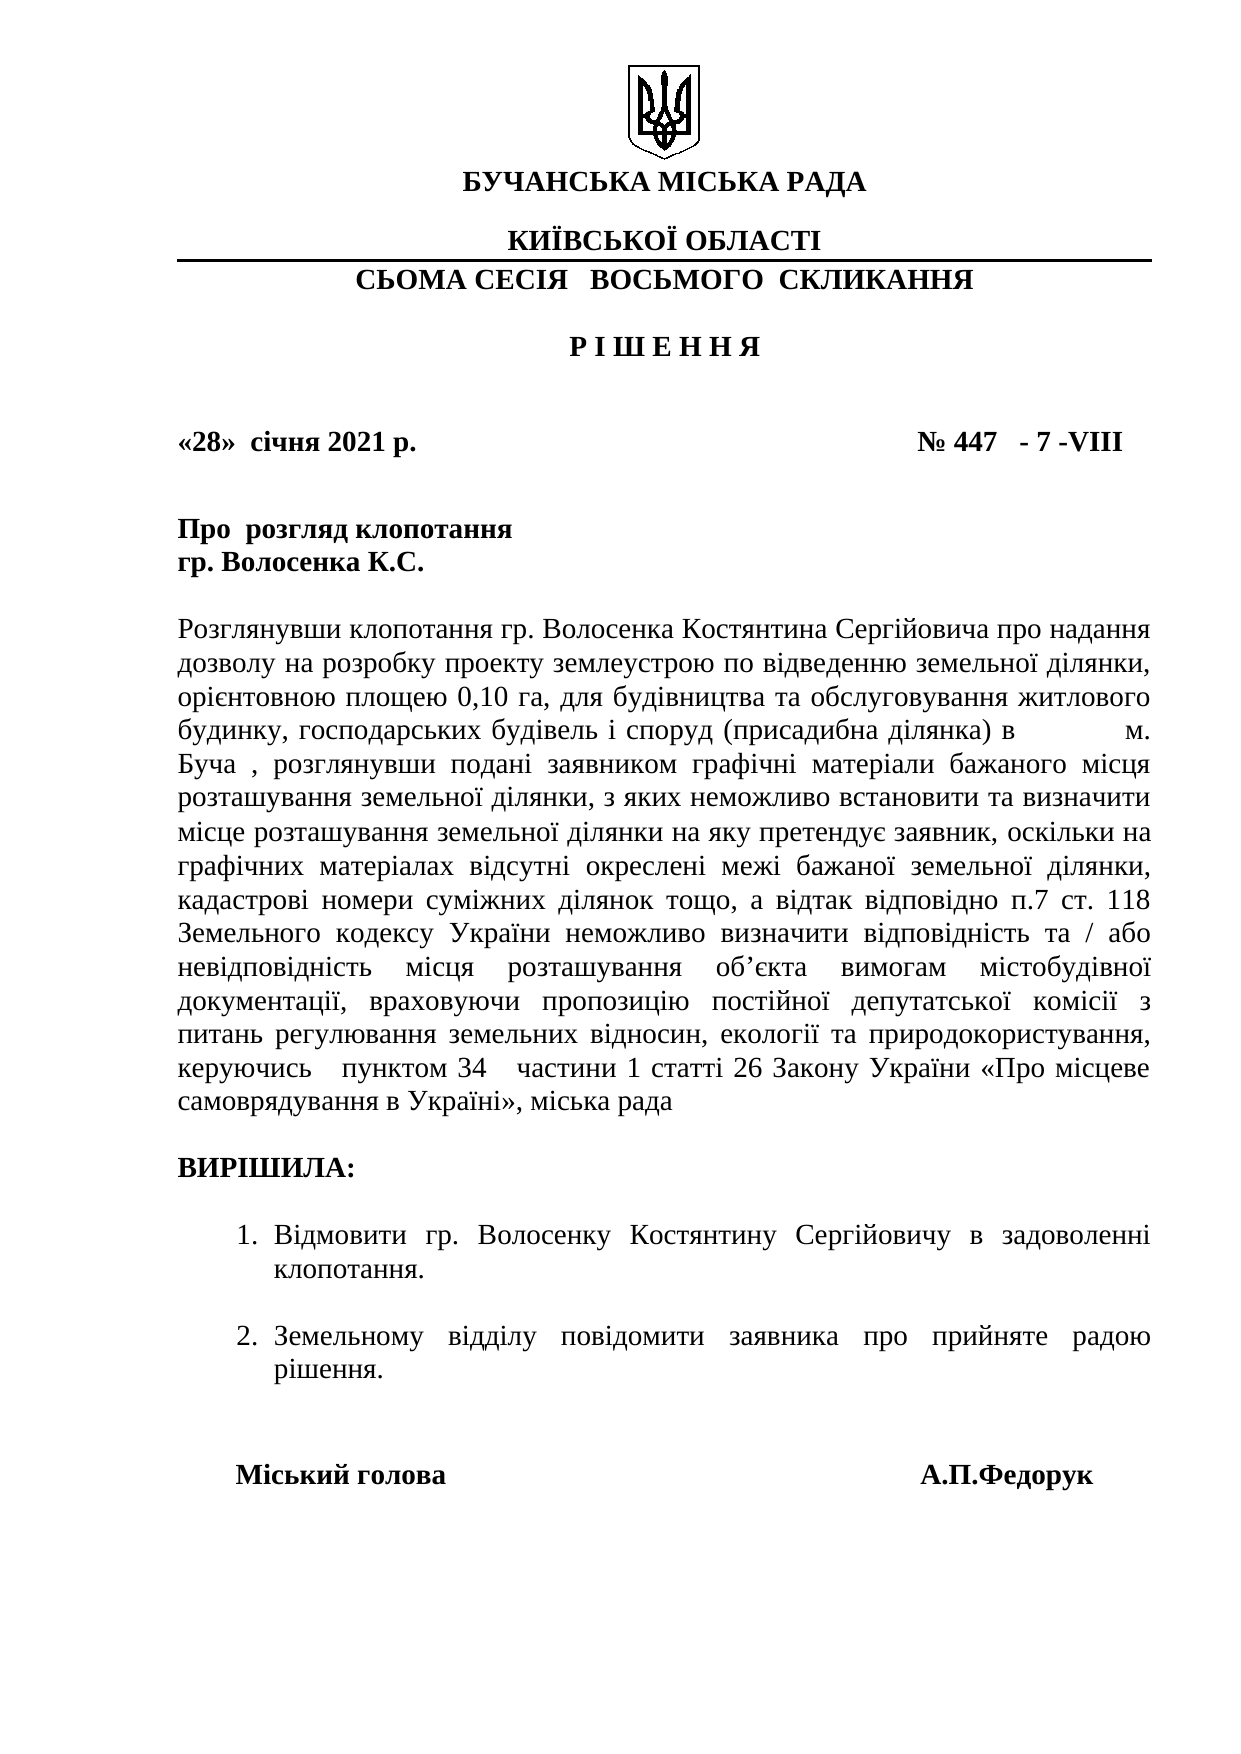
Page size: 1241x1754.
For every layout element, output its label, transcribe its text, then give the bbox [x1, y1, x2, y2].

text Розглянувши клопотання гр. Волосенка Костянтина Сергійовича про надання дозволу на розробку проекту землеустрою по відведенню земельної ділянки, орієнтовною площею 0,10 га, для будівництва та обслуговування житлового будинку, господарських будівель і споруд (присадибна ділянка) в м. Буча , розглянувши подані заявником графічні матеріали бажаного місця розташування земельної ділянки, з яких неможливо встановити та визначити місце розташування земельної ділянки на яку претендує заявник, оскільки на графічних матеріалах відсутні окреслені межі бажаної земельної ділянки, кадастрові номери суміжних ділянок тощо, а відтак відповідно п.7 ст. 118 Земельного кодексу України неможливо визначити відповідність та / або невідповідність місця розташування об’єкта вимогам містобудівної документації, враховуючи пропозицію постійної депутатської комісії з питань регулювання земельних відносин, екології та природокористування, керуючись пунктом 34 частини 1 статті 26 Закону України «Про місцеве самоврядування в Україні», міська рада [177, 612, 1152, 1117]
text ВИРІШИЛА: [177, 1150, 1152, 1184]
list Відмовити гр. Волосенку Костянтину Сергійовичу в задоволенні клопотання. [236, 1217, 1152, 1284]
text Р І Ш Е Н Н Я [177, 329, 1152, 363]
text Міський голова А.П.Федорук [177, 1457, 1152, 1491]
text «28» січня 2021 р. № 447 - 7 -VІІІ [177, 424, 1152, 458]
text гр. Волосенка К.С. [177, 544, 1152, 578]
text КИЇВСЬКОЇ ОБЛАСТІ [177, 223, 1152, 259]
list Земельному відділу повідомити заявника про прийняте радою рішення. [236, 1318, 1152, 1385]
text БУЧАНСЬКА МІСЬКА РАДА [177, 164, 1152, 197]
text СЬОМА СЕСІЯ ВОСЬМОГО СКЛИКАННЯ [177, 262, 1152, 296]
text Про розгляд клопотання [177, 511, 1152, 544]
